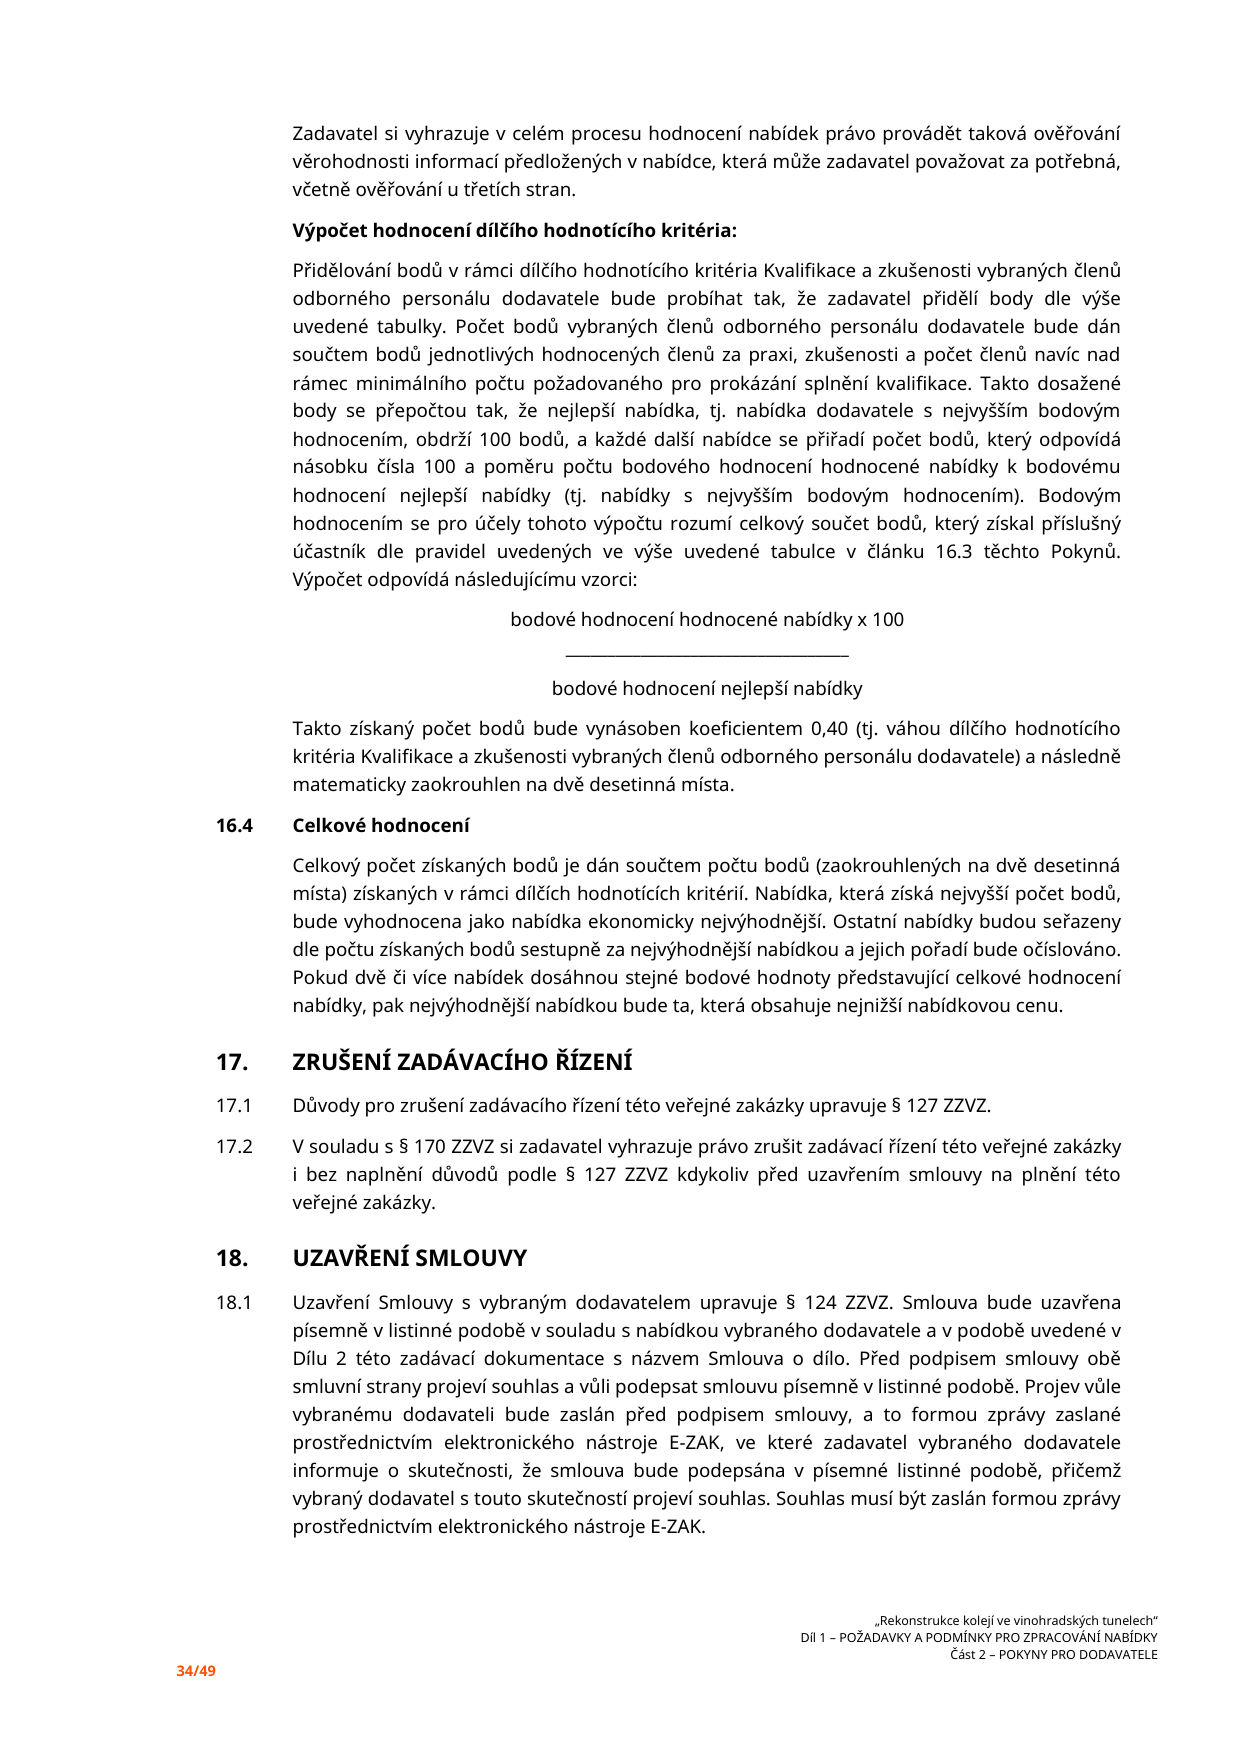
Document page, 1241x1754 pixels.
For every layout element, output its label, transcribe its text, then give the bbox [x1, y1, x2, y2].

text Celkové hodnocení [216, 812, 1122, 838]
list Celkový počet získaných bodů je dán součtem počtu bodů (zaokrouhlených na dvě desetinná místa) získaných v rámci dílčích hodnotících kritérií. Nabídka, která získá nejvyšší počet bodů, bude vyhodnocena jako nabídka ekonomicky nejvýhodnější. Ostatní nabídky budou seřazeny dle počtu získaných bodů sestupně za nejvýhodnější nabídkou a jejich pořadí bude očíslováno. Pokud dvě či více nabídek dosáhnou stejné bodové hodnoty představující celkové hodnocení nabídky, pak nejvýhodnější nabídkou bude ta, která obsahuje nejnižší nabídkovou cenu. [292, 853, 1122, 1018]
list Přidělování bodů v rámci dílčího hodnotícího kritéria Kvalifikace a zkušenosti vybraných členů odborného personálu dodavatele bude probíhat tak, že zadavatel přidělí body dle výše uvedené tabulky. Počet bodů vybraných členů odborného personálu dodavatele bude dán součtem bodů jednotlivých hodnocených členů za praxi, zkušenosti a počet členů navíc nad rámec minimálního počtu požadovaného pro prokázání splnění kvalifikace. Takto dosažené body se přepočtou tak, že nejlepší nabídka, tj. nabídka dodavatele s nejvyšším bodovým hodnocením, obdrží 100 bodů, a každé další nabídce se přiřadí počet bodů, který odpovídá násobku čísla 100 a poměru počtu bodového hodnocení hodnocené nabídky k bodovému hodnocení nejlepší nabídky (tj. nabídky s nejvyšším bodovým hodnocením). Bodovým hodnocením se pro účely tohoto výpočtu rozumí celkový součet bodů, který získal příslušný účastník dle pravidel uvedených ve výše uvedené tabulce v článku 16.3 těchto Pokynů. Výpočet odpovídá následujícímu vzorci: [292, 258, 1122, 591]
list __________________________________ [292, 634, 1122, 660]
text ZRUŠENÍ ZADÁVACÍHO ŘÍZENÍ [216, 1046, 1122, 1077]
list bodové hodnocení hodnocené nabídky x 100 [292, 606, 1122, 632]
list Takto získaný počet bodů bude vynásoben koeficientem 0,40 (tj. váhou dílčího hodnotícího kritéria Kvalifikace a zkušenosti vybraných členů odborného personálu dodavatele) a následně matematicky zaokrouhlen na dvě desetinná místa. [292, 716, 1122, 797]
text Uzavření Smlouvy s vybraným dodavatelem upravuje § 124 ZZVZ. Smlouva bude uzavřena písemně v listinné podobě v souladu s nabídkou vybraného dodavatele a v podobě uvedené v Dílu 2 této zadávací dokumentace s názvem Smlouva o dílo. Před podpisem smlouvy obě smluvní strany projeví souhlas a vůli podepsat smlouvu písemně v listinné podobě. Projev vůle vybranému dodavateli bude zaslán před podpisem smlouvy, a to formou zprávy zaslané prostřednictvím elektronického nástroje E-ZAK, ve které zadavatel vybraného dodavatele informuje o skutečnosti, že smlouva bude podepsána v písemné listinné podobě, přičemž vybraný dodavatel s touto skutečností projeví souhlas. Souhlas musí být zaslán formou zprávy prostřednictvím elektronického nástroje E-ZAK. [216, 1289, 1122, 1539]
text V souladu s § 170 ZZVZ si zadavatel vyhrazuje právo zrušit zadávací řízení této veřejné zakázky i bez naplnění důvodů podle § 127 ZZVZ kdykoliv před uzavřením smlouvy na plnění této veřejné zakázky. [216, 1133, 1122, 1215]
text Důvody pro zrušení zadávacího řízení této veřejné zakázky upravuje § 127 ZZVZ. [216, 1093, 1122, 1118]
list bodové hodnocení nejlepší nabídky [292, 675, 1122, 701]
text UZAVŘENÍ SMLOUVY [216, 1242, 1122, 1273]
list Zadavatel si vyhrazuje v celém procesu hodnocení nabídek právo provádět taková ověřování věrohodnosti informací předložených v nabídce, která může zadavatel považovat za potřebná, včetně ověřování u třetích stran. [292, 121, 1122, 202]
list Výpočet hodnocení dílčího hodnotícího kritéria: [292, 217, 1122, 243]
